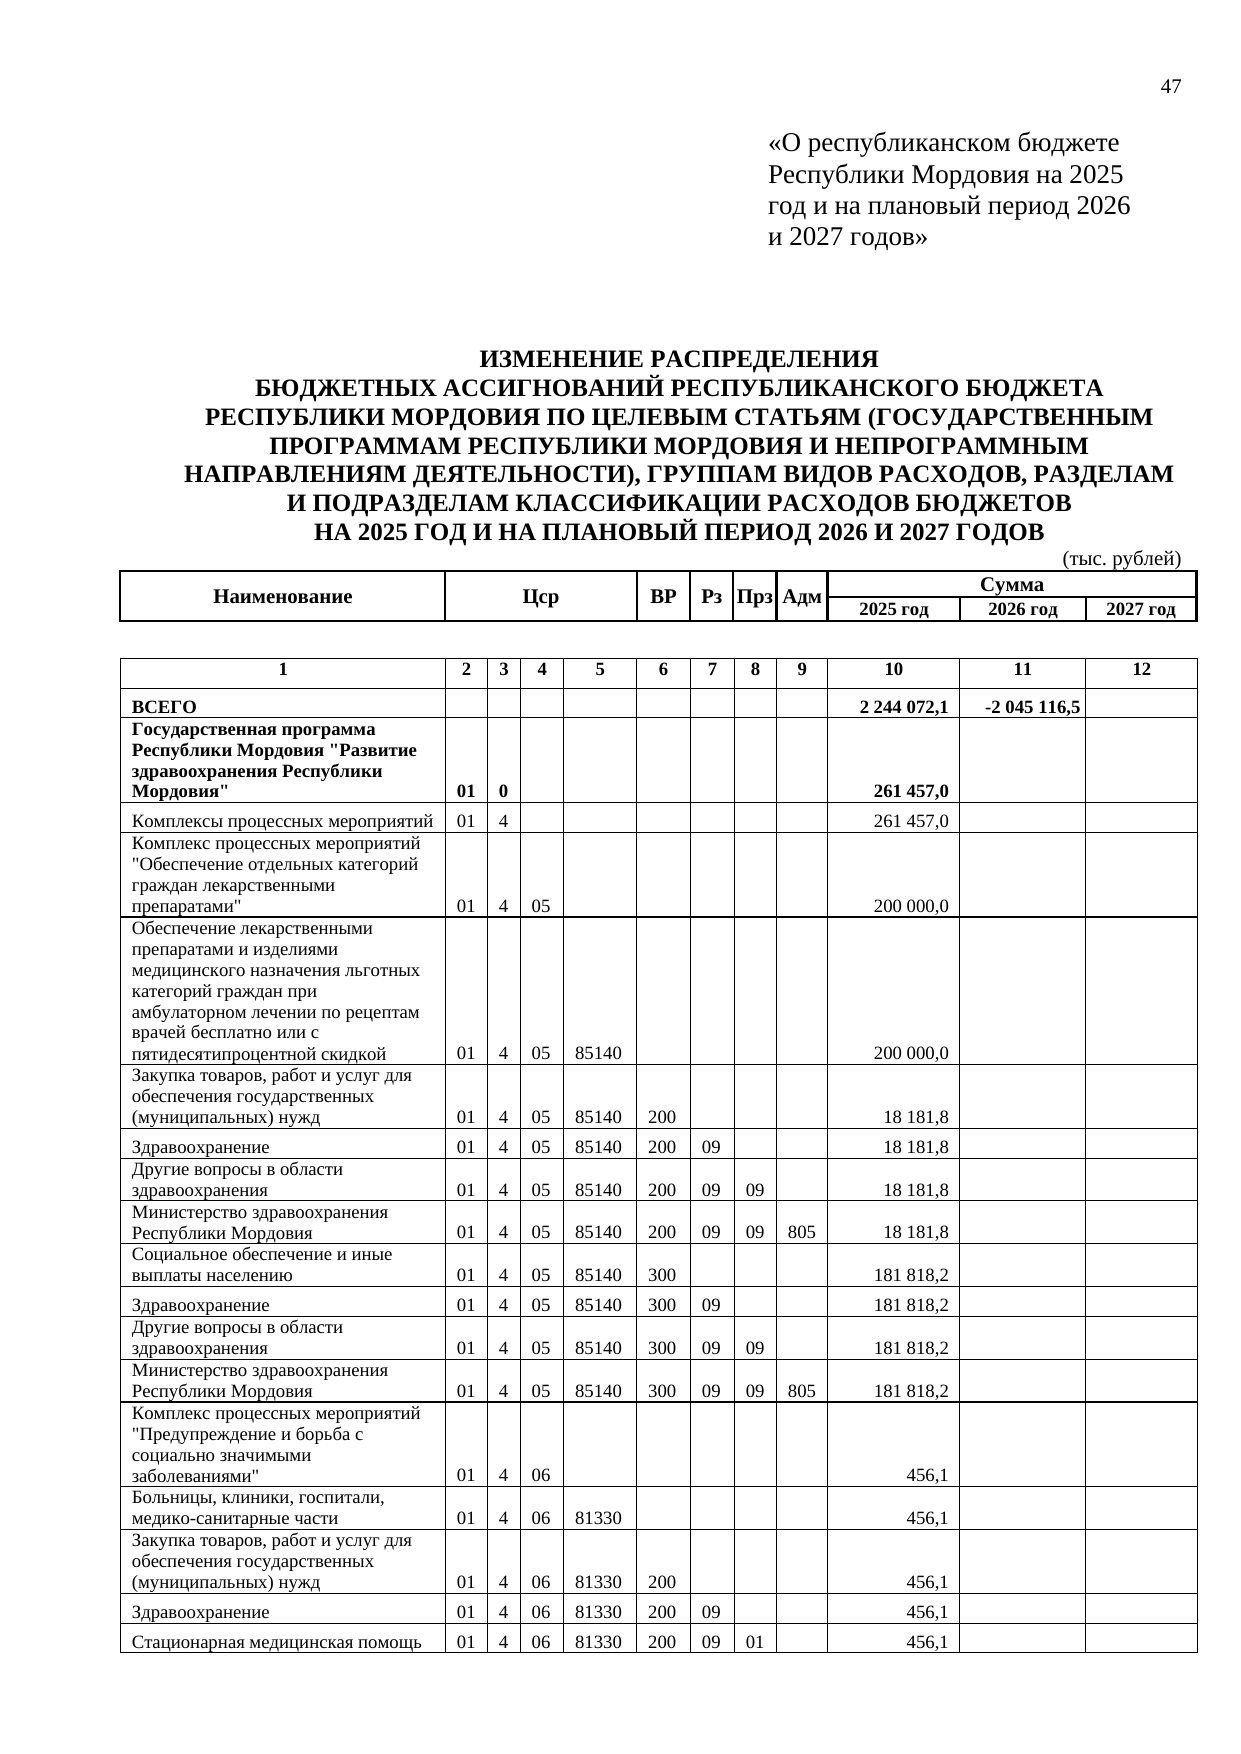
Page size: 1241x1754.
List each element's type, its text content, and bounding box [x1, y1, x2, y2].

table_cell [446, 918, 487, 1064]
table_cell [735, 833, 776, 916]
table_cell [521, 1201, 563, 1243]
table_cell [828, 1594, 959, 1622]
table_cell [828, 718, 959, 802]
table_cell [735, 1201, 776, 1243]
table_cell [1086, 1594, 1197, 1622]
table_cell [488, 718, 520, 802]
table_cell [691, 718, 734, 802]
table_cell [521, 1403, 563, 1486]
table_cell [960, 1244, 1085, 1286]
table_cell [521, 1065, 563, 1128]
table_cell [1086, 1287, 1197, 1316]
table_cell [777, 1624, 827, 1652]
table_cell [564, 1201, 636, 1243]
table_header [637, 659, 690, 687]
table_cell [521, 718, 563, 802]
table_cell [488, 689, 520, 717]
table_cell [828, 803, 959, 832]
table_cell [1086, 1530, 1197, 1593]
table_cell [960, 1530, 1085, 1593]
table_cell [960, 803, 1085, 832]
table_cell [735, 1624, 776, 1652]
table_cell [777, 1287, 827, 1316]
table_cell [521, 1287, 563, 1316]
text и 2027 годов» [177, 220, 1181, 251]
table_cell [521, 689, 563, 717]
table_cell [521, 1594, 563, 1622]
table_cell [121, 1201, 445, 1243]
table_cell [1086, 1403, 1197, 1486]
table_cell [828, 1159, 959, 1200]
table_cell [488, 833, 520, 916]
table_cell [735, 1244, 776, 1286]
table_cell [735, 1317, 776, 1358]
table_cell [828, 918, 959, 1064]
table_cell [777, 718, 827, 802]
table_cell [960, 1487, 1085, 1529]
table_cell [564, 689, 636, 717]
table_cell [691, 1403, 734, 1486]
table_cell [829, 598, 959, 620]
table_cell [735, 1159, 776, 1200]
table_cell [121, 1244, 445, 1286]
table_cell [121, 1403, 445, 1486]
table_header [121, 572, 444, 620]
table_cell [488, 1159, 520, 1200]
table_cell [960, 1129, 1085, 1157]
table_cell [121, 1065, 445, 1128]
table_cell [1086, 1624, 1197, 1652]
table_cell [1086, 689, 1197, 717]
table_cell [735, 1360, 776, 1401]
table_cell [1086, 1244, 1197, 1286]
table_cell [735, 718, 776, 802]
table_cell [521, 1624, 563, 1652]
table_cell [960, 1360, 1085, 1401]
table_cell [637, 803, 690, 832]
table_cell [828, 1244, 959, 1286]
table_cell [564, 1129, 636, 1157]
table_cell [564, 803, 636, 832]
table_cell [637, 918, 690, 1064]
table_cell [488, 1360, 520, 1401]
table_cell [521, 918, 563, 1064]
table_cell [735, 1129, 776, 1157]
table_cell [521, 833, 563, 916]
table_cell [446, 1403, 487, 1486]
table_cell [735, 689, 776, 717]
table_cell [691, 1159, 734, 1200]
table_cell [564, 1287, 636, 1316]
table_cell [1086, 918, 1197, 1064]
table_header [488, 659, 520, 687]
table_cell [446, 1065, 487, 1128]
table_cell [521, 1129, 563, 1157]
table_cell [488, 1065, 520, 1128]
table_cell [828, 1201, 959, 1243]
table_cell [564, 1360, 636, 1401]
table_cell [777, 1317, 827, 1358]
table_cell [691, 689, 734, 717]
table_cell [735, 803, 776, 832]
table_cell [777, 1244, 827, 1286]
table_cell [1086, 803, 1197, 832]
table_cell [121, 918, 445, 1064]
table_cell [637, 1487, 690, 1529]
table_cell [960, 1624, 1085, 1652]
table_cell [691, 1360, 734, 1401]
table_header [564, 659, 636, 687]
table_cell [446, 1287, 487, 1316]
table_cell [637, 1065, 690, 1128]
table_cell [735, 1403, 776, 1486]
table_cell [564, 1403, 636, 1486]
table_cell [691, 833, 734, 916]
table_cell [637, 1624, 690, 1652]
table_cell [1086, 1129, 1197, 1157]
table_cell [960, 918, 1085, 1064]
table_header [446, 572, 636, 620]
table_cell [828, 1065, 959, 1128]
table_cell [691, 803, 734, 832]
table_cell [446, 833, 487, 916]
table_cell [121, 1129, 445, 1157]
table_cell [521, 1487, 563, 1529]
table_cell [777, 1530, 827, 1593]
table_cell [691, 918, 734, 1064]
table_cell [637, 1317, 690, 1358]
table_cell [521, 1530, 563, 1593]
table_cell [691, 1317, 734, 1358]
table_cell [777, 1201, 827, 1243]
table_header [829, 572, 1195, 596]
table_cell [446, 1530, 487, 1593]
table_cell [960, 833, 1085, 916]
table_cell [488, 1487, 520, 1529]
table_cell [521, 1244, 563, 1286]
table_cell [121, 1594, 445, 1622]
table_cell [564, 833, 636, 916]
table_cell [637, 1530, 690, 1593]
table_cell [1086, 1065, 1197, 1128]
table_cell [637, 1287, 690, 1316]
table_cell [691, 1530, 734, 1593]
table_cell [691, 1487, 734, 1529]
text «О республиканском бюджете [177, 127, 1181, 158]
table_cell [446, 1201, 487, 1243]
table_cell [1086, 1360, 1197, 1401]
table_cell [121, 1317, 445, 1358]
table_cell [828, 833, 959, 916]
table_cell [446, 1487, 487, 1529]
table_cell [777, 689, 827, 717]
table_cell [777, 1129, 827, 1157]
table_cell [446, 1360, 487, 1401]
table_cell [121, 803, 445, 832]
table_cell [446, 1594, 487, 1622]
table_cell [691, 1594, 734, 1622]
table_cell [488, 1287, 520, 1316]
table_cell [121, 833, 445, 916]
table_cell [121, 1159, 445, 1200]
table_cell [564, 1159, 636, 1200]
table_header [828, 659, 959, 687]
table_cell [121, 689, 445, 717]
text (тыс. рублей) [177, 546, 1181, 570]
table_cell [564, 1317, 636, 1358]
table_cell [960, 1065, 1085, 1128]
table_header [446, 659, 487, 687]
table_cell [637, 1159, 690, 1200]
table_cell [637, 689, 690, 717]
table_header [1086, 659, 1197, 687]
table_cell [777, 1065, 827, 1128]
text БЮДЖЕТНЫХ АССИГНОВАНИЙ РЕСПУБЛИКАНСКОГО БЮДЖЕТА РЕСПУБЛИКИ МОРДОВИЯ ПО ЦЕЛЕВЫМ СТАТЬЯМ (ГОСУДАРСТВЕННЫМ ПРОГРАММАМ РЕСПУБЛИКИ МОРДОВИЯ И НЕПРОГРАММНЫМ НАПРАВЛЕНИЯМ ДЕЯТЕЛЬНОСТИ), ГРУППАМ ВИДОВ РАСХОДОВ, РАЗДЕЛАМ И ПОДРАЗДЕЛАМ КЛАССИФИКАЦИИ РАСХОДОВ БЮДЖЕТОВ [177, 373, 1181, 517]
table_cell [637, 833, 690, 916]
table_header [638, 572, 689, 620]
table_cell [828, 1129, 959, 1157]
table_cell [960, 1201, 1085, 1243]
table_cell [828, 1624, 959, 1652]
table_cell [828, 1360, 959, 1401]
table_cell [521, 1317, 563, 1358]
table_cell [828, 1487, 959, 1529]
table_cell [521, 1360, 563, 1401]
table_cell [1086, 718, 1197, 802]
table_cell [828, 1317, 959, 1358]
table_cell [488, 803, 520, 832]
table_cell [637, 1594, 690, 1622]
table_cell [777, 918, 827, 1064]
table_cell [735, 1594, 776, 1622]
text НА 2025 ГОД И НА ПЛАНОВЫЙ ПЕРИОД 2026 И 2027 ГОДОВ [177, 517, 1181, 546]
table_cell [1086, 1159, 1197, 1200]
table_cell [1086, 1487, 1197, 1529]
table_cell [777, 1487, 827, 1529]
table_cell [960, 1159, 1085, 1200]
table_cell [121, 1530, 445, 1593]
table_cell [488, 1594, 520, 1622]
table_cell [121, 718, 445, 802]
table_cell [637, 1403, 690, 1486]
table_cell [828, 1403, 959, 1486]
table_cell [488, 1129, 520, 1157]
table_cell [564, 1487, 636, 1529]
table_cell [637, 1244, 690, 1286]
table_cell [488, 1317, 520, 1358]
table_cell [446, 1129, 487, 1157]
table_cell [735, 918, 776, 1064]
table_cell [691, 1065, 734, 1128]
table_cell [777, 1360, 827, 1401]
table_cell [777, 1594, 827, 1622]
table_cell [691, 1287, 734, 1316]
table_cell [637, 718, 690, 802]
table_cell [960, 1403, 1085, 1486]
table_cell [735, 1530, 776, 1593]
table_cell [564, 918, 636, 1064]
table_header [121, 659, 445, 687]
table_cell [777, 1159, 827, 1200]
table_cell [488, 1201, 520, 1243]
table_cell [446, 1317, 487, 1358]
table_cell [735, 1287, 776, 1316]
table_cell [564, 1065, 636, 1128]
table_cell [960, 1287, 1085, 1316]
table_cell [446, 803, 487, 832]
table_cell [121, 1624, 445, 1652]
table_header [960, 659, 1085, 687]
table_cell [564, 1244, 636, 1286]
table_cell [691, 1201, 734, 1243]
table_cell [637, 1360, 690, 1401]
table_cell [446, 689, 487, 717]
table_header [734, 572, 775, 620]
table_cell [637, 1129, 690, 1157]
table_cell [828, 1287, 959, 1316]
text ИЗМЕНЕНИЕ РАСПРЕДЕЛЕНИЯ [177, 344, 1181, 373]
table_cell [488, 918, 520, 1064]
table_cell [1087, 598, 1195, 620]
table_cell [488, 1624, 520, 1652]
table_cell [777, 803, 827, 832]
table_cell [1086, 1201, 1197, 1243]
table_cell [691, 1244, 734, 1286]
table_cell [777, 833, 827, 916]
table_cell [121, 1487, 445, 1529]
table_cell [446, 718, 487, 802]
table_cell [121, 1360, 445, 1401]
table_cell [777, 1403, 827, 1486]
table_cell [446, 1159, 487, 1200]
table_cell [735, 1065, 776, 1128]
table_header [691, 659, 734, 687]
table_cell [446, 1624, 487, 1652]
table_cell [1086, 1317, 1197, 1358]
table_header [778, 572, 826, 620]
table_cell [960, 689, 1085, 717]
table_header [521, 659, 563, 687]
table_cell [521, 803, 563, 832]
text Республики Мордовия на 2025 [177, 158, 1181, 189]
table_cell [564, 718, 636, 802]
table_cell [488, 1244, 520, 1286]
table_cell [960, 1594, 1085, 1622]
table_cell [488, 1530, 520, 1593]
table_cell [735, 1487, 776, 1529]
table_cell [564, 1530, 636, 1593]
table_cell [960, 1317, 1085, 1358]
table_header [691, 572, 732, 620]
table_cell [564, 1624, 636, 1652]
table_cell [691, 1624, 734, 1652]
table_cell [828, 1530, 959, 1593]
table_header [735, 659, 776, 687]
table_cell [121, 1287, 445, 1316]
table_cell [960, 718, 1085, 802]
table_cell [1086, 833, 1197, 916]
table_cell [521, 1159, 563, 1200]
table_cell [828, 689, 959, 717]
text год и на плановый период 2026 [177, 189, 1181, 220]
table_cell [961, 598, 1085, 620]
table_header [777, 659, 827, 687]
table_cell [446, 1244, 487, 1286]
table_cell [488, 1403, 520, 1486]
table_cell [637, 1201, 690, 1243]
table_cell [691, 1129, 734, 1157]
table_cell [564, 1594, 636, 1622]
